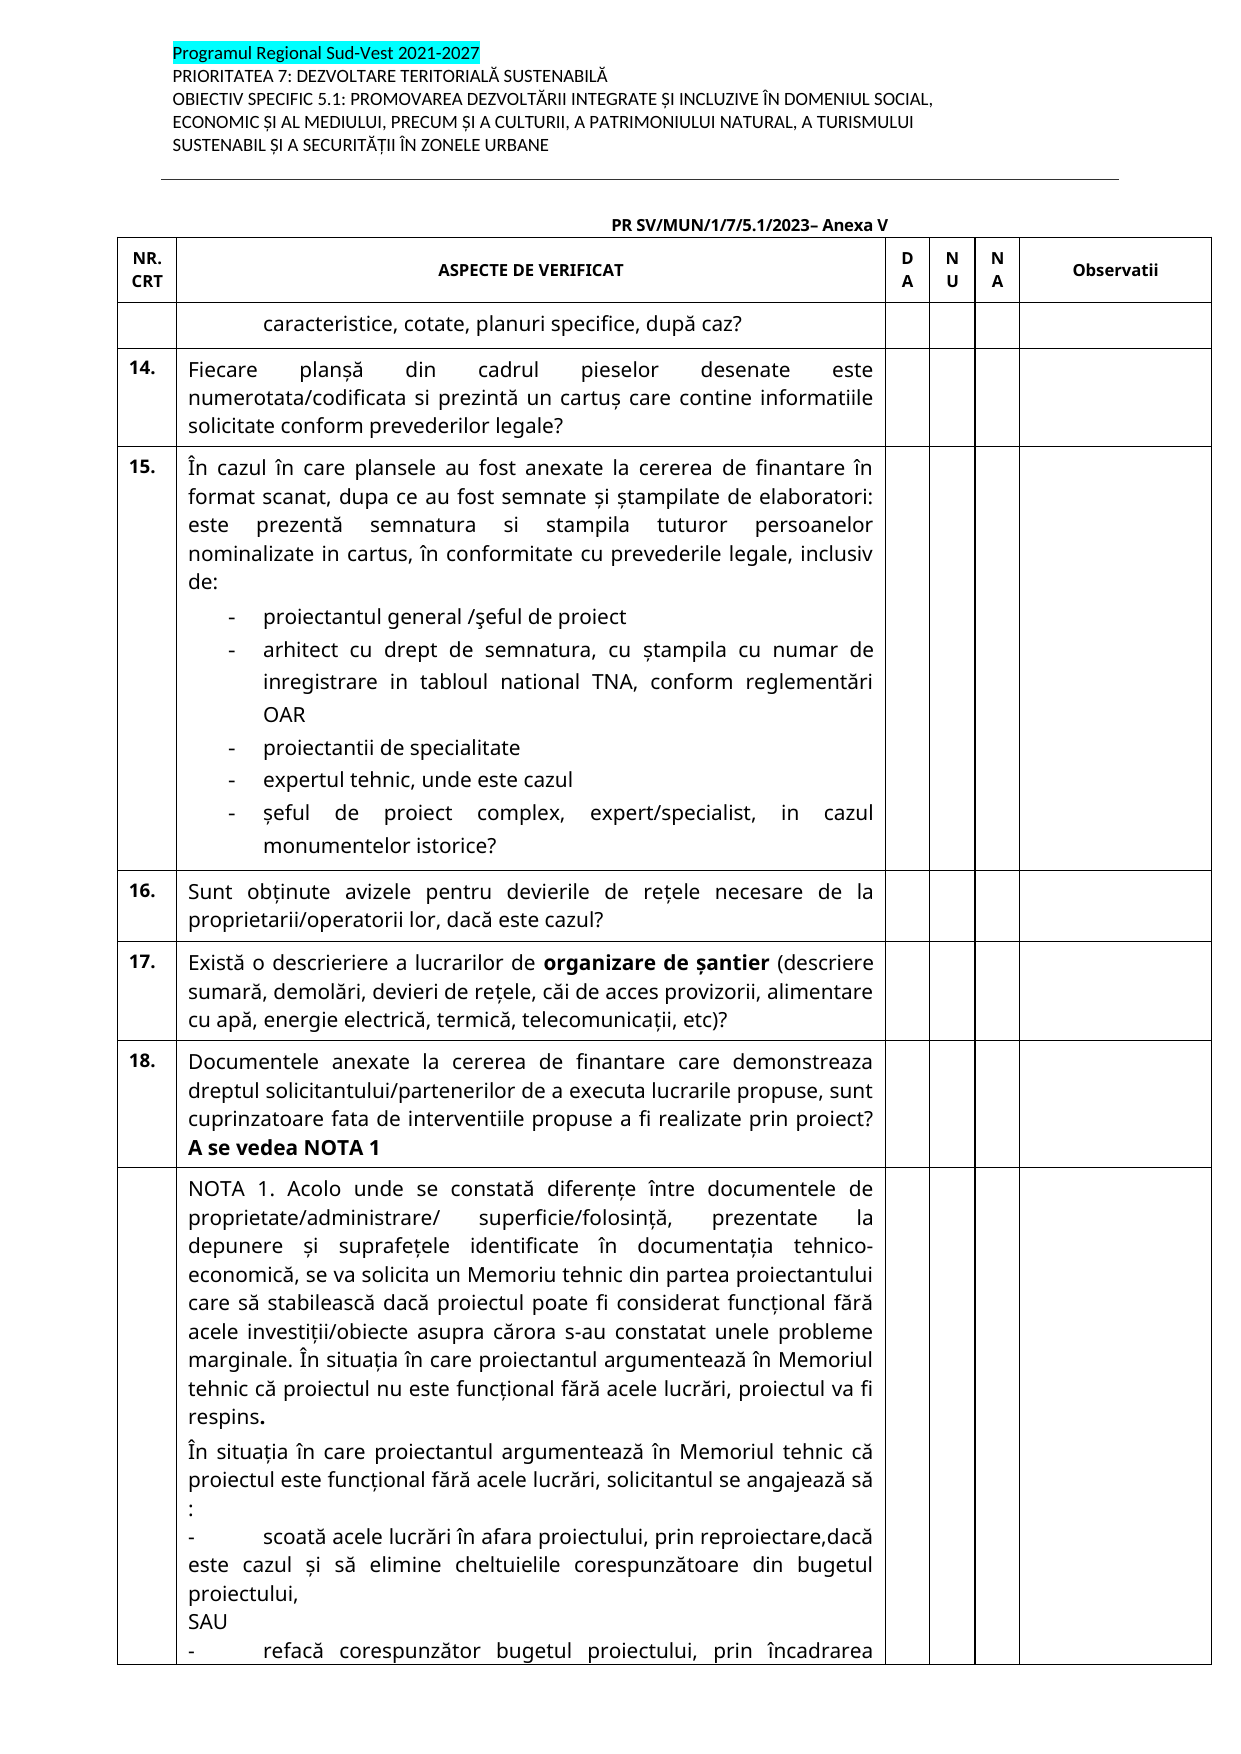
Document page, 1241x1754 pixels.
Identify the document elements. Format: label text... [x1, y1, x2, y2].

table_header NR. CRT [118, 238, 176, 302]
table_cell [976, 871, 1019, 941]
table_cell [1020, 942, 1211, 1040]
table_cell [976, 942, 1019, 1040]
table_header NA [976, 238, 1019, 302]
table_cell [1020, 303, 1211, 347]
table_cell În cazul în care plansele au fost anexate la cererea de finantare în format scanat, dupa ce au fost semnate și ștampilate de elaboratori: este prezentă semnatura si stampila tuturor persoanelor nominalizate in cartus, în conformitate cu prevederile legale, inclusiv de: proiectantul general /şeful de proiect arhitect cu drept de semnatura, cu ștampila cu numar de inregistrare in tabloul national TNA, conform reglementări OAR proiectantii de specialitate expertul tehnic, unde este cazul șeful de proiect complex, expert/specialist, in cazul monumentelor istorice? [177, 447, 885, 869]
table_cell [1020, 1041, 1211, 1167]
table_cell [118, 871, 176, 941]
table_cell [886, 349, 929, 446]
table_cell [118, 1041, 176, 1167]
table_cell [1020, 871, 1211, 941]
table_cell [930, 303, 974, 347]
table_cell [118, 1168, 176, 1664]
table_cell Sunt obținute avizele pentru devierile de rețele necesare de la proprietarii/operatorii lor, dacă este cazul? [177, 871, 885, 941]
table_cell [886, 942, 929, 1040]
table_cell [930, 349, 974, 446]
table_cell [1020, 447, 1211, 869]
table_cell [976, 1168, 1019, 1664]
table_cell [1020, 1168, 1211, 1664]
table_cell [118, 349, 176, 446]
table_cell [930, 1168, 974, 1664]
table_cell [886, 1168, 929, 1664]
table_cell Există o descrieriere a lucrarilor de organizare de şantier (descriere sumară, demolări, devieri de rețele, căi de acces provizorii, alimentare cu apă, energie electrică, termică, telecomunicații, etc)? [177, 942, 885, 1040]
table_cell [976, 349, 1019, 446]
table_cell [177, 303, 885, 347]
table_header DA [886, 238, 929, 302]
table_cell Fiecare planşă din cadrul pieselor desenate este numerotata/codificata si prezintă un cartuş care contine informatiile solicitate conform prevederilor legale? [177, 349, 885, 446]
table_cell [886, 871, 929, 941]
table_cell [930, 871, 974, 941]
table_cell [976, 1041, 1019, 1167]
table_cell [177, 1168, 885, 1664]
table_header ASPECTE DE VERIFICAT [177, 238, 885, 302]
table_header NU [930, 238, 974, 302]
table_cell [930, 447, 974, 869]
table_cell [886, 303, 929, 347]
table_cell [1020, 349, 1211, 446]
table_cell [976, 447, 1019, 869]
table_cell Documentele anexate la cererea de finantare care demonstreaza dreptul solicitantului/partenerilor de a executa lucrarile propuse, sunt cuprinzatoare fata de interventiile propuse a fi realizate prin proiect? A se vedea NOTA 1 [177, 1041, 885, 1167]
table_cell [118, 447, 176, 869]
table_cell [886, 1041, 929, 1167]
table_cell [118, 942, 176, 1040]
table_cell [930, 942, 974, 1040]
table_cell [118, 303, 176, 347]
table_cell [886, 447, 929, 869]
table_cell [930, 1041, 974, 1167]
table_cell [976, 303, 1019, 347]
table_header Observatii [1020, 238, 1211, 302]
